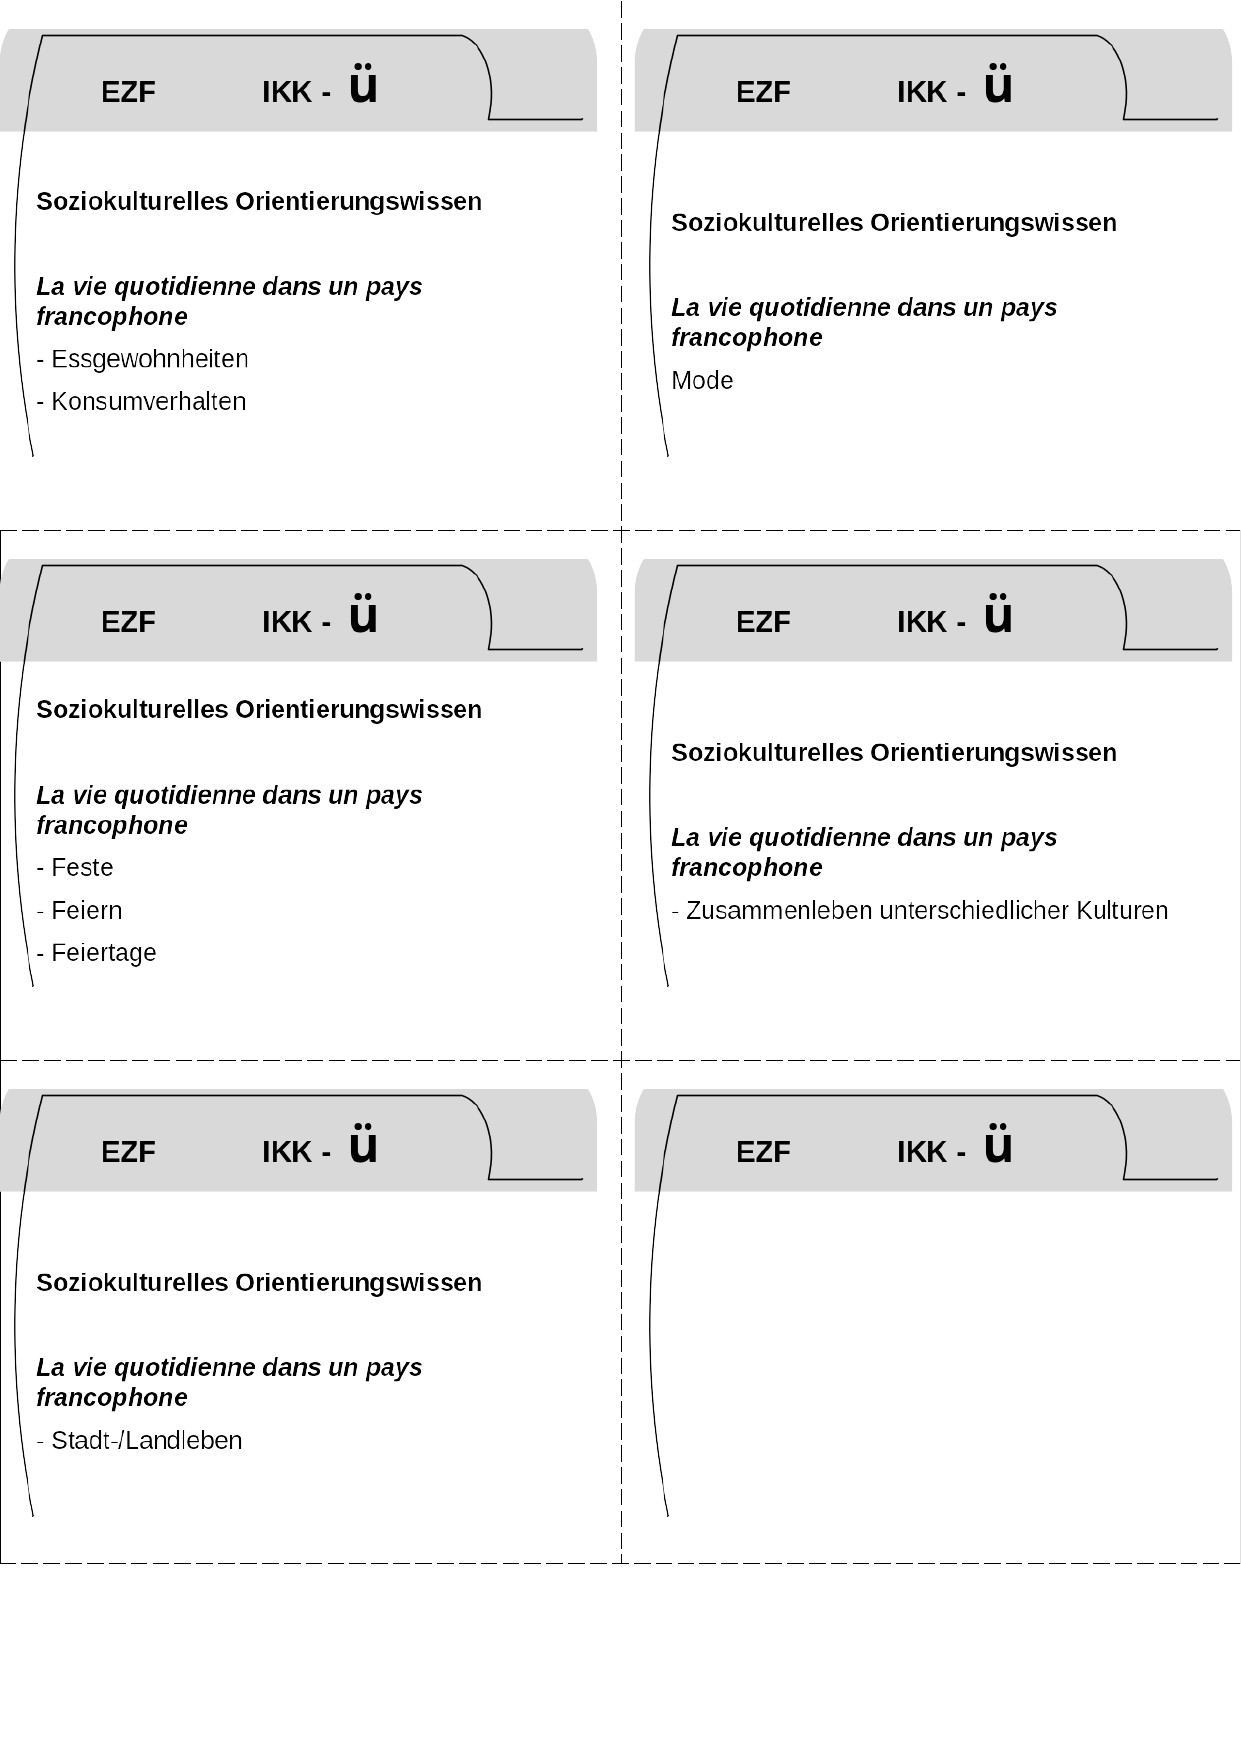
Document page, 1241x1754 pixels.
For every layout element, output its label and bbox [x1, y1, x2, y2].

table_header [621, 1, 1240, 530]
table_cell [1, 1060, 621, 1562]
table_cell [621, 1060, 1240, 1562]
table_header [0, 1, 621, 530]
table_cell [621, 530, 1240, 1060]
table_cell [1, 530, 621, 1060]
